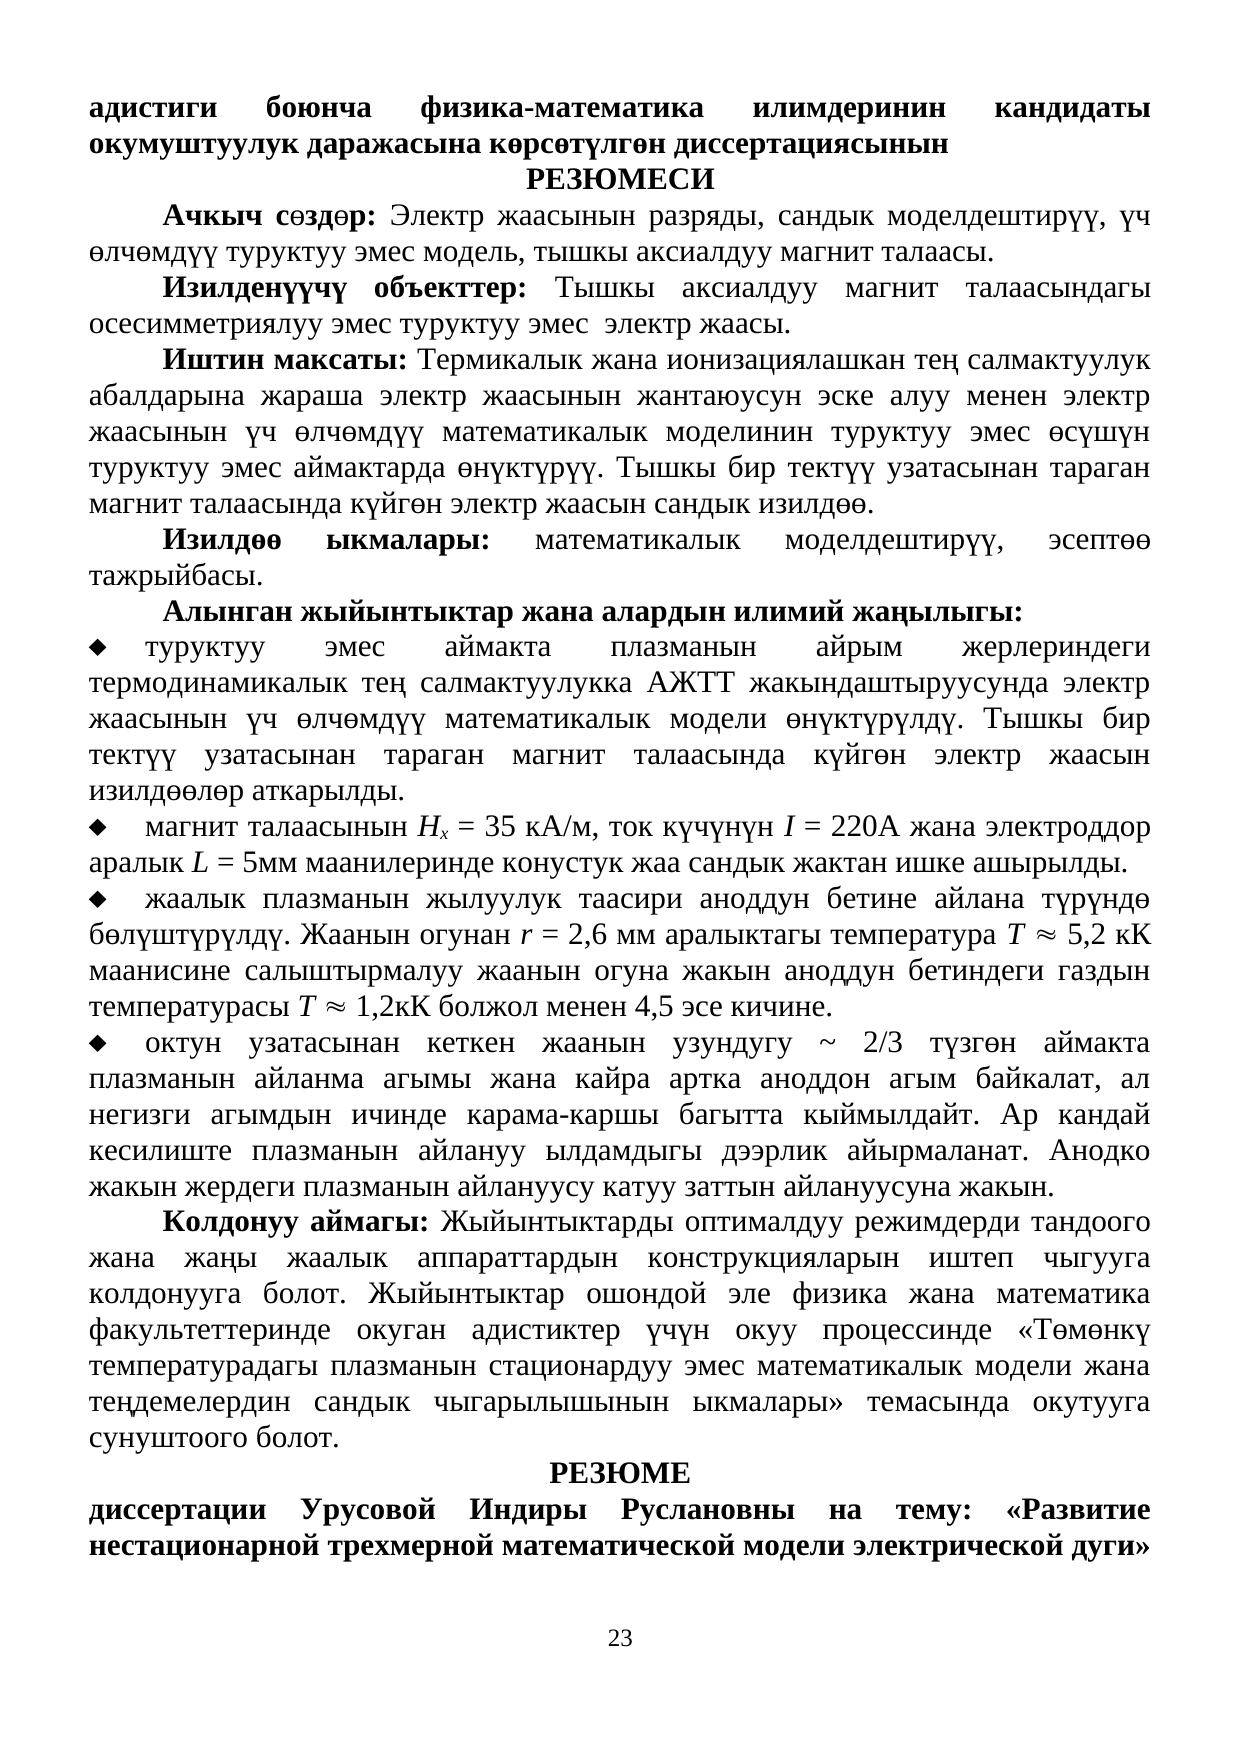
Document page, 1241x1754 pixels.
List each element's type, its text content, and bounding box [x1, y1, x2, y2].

text Ачкыч сөздөр: Электр жаасынын разряды, сандык моделдештирүү, үч өлчөмдүү туруктуу эмес модель, тышкы аксиалдуу магнит талаасы. [89, 196, 1152, 268]
text Иштин максаты: Термикалык жана ионизациялашкан тең салмактуулук абалдарына жараша электр жаасынын жантаюусун эске алуу менен электр жаасынын үч өлчөмдүү математикалык моделинин туруктуу эмес өсүшүн туруктуу эмес аймактарда өнүктүрүү. Тышкы бир тектүү узатасынан тараган магнит талаасында күйгөн электр жаасын сандык изилдөө. [89, 340, 1152, 520]
list магнит талаасынын Нх = 35 кА/м, ток күчүнүн I = 220А жана электроддор аралык L = 5мм маанилеринде конустук жаа сандык жактан ишке ашырылды. [89, 807, 1152, 879]
list жаалык плазманын жылуулук таасири аноддун бетине айлана түрүндө бөлүштүрүлдү. Жаанын огунан r = 2,6 мм аралыктагы температура Т 5,2 кК маанисине салыштырмалуу жаанын огуна жакын аноддун бетиндеги газдын температурасы Т 1,2кК болжол менен 4,5 эсе кичине. [89, 879, 1152, 1023]
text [89, 89, 1152, 161]
text Колдонуу аймагы: Жыйынтыктарды оптималдуу режимдерди тандоого жана жаңы жаалык аппараттардын конструкцияларын иштеп чыгууга колдонууга болот. Жыйынтыктар ошондой эле физика жана математика факультеттеринде окуган адистиктер үчүн окуу процессинде «Төмөнкү температурадагы плазманын стационардуу эмес математикалык модели жана теңдемелердин сандык чыгарылышынын ыкмалары» темасында окутууга сунуштоого болот. [89, 1203, 1152, 1454]
text Изилдөө ыкмалары: математикалык моделдештирүү, эсептөө тажрыйбасы. [89, 520, 1152, 592]
list октун узатасынан кеткен жаанын узундугу ~ 2/3 түзгөн аймакта плазманын айланма агымы жана кайра артка аноддон агым байкалат, ал негизги агымдын ичинде карама-каршы багытта кыймылдайт. Ар кандай кесилиште плазманын айлануу ылдамдыгы дээрлик айырмаланат. Анодко жакын жердеги плазманын айлануусу катуу заттын айлануусуна жакын. [89, 1023, 1152, 1203]
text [89, 1490, 1152, 1562]
text РЕЗЮМЕСИ [89, 161, 1152, 196]
text Алынган жыйынтыктар жана алардын илимий жаңылыгы: [89, 592, 1152, 628]
list туруктуу эмес аймакта плазманын айрым жерлериндеги термодинамикалык тең салмактуулукка АЖТТ жакындаштыруусунда электр жаасынын үч өлчөмдүү математикалык модели өнүктүрүлдү. Тышкы бир тектүү узатасынан тараган магнит талаасында күйгөн электр жаасын изилдөөлөр аткарылды. [89, 628, 1152, 807]
text РЕЗЮМЕ [89, 1454, 1152, 1490]
text Изилденүүчү объекттер: Тышкы аксиалдуу магнит талаасындагы осесимметриялуу эмес туруктуу эмес электр жаасы. [89, 268, 1152, 340]
